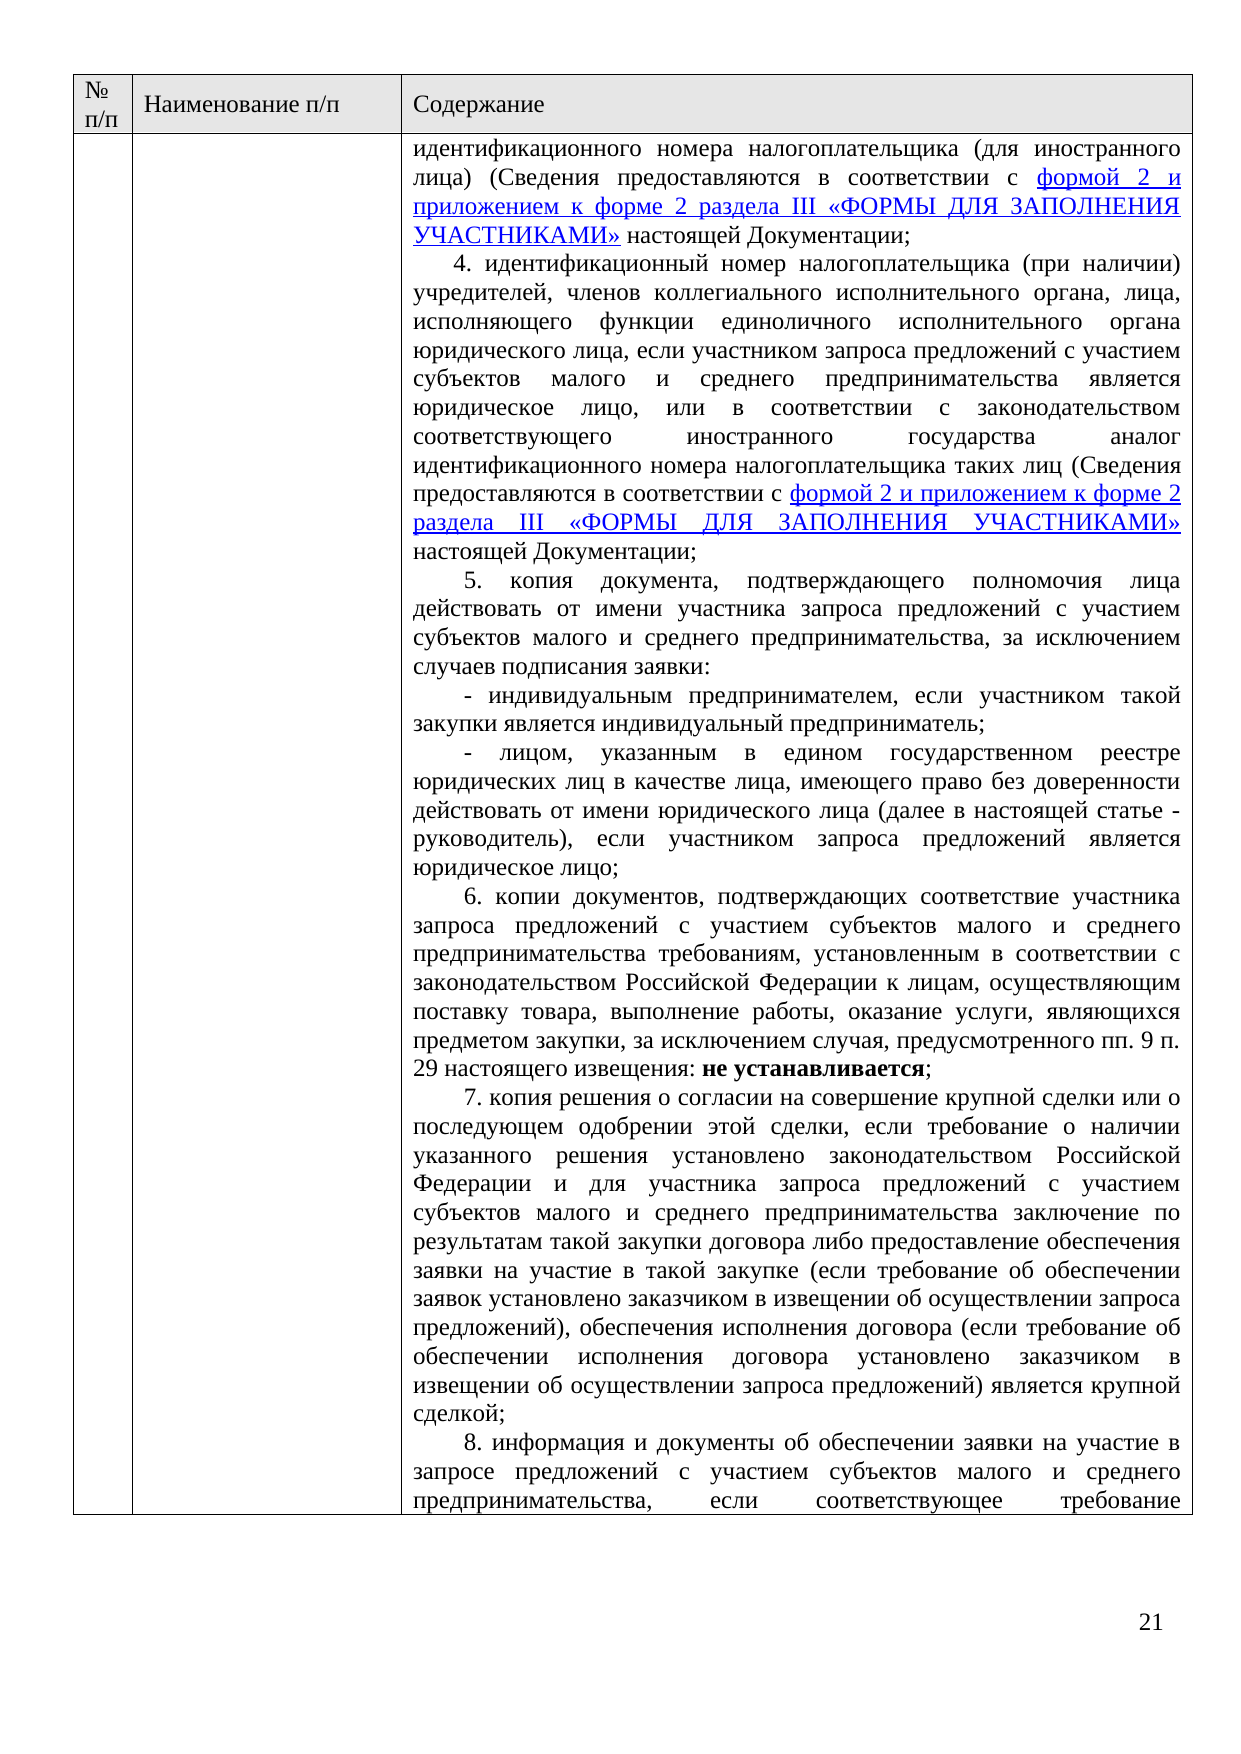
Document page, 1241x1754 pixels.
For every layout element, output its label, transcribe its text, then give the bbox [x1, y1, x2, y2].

table_header № п/п [74, 75, 132, 132]
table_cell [402, 134, 1192, 1513]
table_header Наименование п/п [133, 75, 401, 132]
table_header Содержание [402, 75, 1192, 132]
table_cell [74, 134, 132, 1513]
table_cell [133, 134, 401, 1513]
